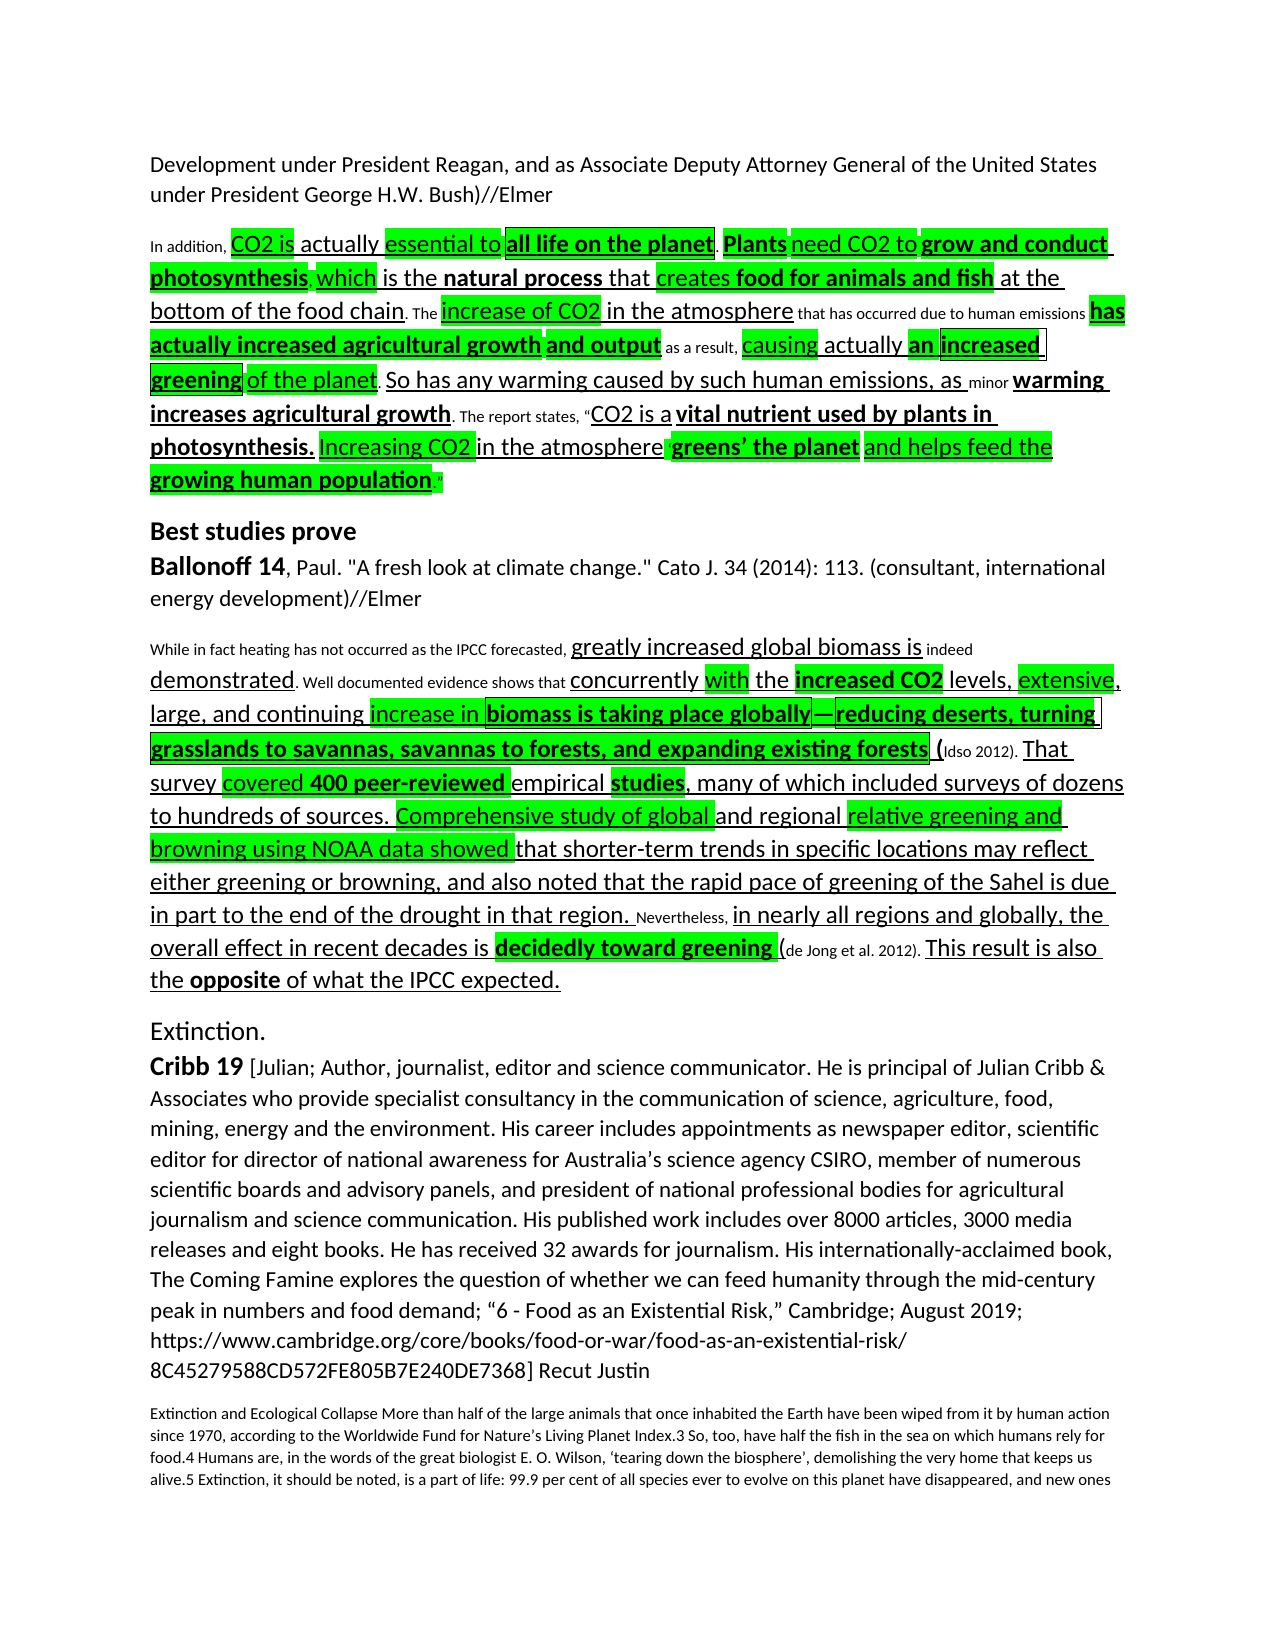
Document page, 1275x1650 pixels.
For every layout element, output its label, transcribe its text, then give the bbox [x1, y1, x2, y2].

subtitle Best studies prove [150, 514, 1125, 547]
text Ballonoff 14, Paul. "A fresh look at climate change." Cato J. 34 (2014): 113. (consultant, international energy development)//Elmer [150, 549, 1125, 612]
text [150, 150, 1125, 208]
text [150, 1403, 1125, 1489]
text Cribb 19 [Julian; Author, journalist, editor and science communicator. He is principal of Julian Cribb & Associates who provide specialist consultancy in the communication of science, agriculture, food, mining, energy and the environment. His career includes appointments as newspaper editor, scientific editor for director of national awareness for Australia’s science agency CSIRO, member of numerous scientific boards and advisory panels, and president of national professional bodies for agricultural journalism and science communication. His published work includes over 8000 articles, 3000 media releases and eight books. He has received 32 awards for journalism. His internationally-acclaimed book, The Coming Famine explores the question of whether we can feed humanity through the mid-century peak in numbers and food demand; “6 - Food as an Existential Risk,” Cambridge; August 2019; https://www.cambridge.org/core/books/food-or-war/food-as-an-existential-risk/8C45279588CD572FE805B7E240DE7368] Recut Justin [150, 1049, 1125, 1384]
subtitle Extinction. [150, 1014, 1125, 1047]
text In addition, CO2 is actually essential to all life on the planet. Plants need CO2 to grow and conduct photosynthesis, which is the natural process that creates food for animals and fish at the bottom of the food chain. The increase of CO2 in the atmosphere that has occurred due to human emissions has actually increased agricultural growth and output as a result, causing actually an increased greening of the planet. So has any warming caused by such human emissions, as minor warming increases agricultural growth. The report states, “CO2 is a vital nutrient used by plants in photosynthesis. Increasing CO2 in the atmosphere ‘greens’ the planet and helps feed the growing human population.” [150, 227, 1125, 495]
text While in fact heating has not occurred as the IPCC forecasted, greatly increased global biomass is indeed demonstrated. Well documented evidence shows that concurrently with the increased CO2 levels, extensive, large, and continuing increase in biomass is taking place globally—reducing deserts, turning grasslands to savannas, savannas to forests, and expanding existing forests (Idso 2012). That survey covered 400 peer-reviewed empirical studies, many of which included surveys of dozens to hundreds of sources. Comprehensive study of global and regional relative greening and browning using NOAA data showed that shorter-term trends in specific locations may reflect either greening or browning, and also noted that the rapid pace of greening of the Sahel is due in part to the end of the drought in that region. Nevertheless, in nearly all regions and globally, the overall effect in recent decades is decidedly toward greening (de Jong et al. 2012). This result is also the opposite of what the IPCC expected. [150, 631, 1125, 995]
